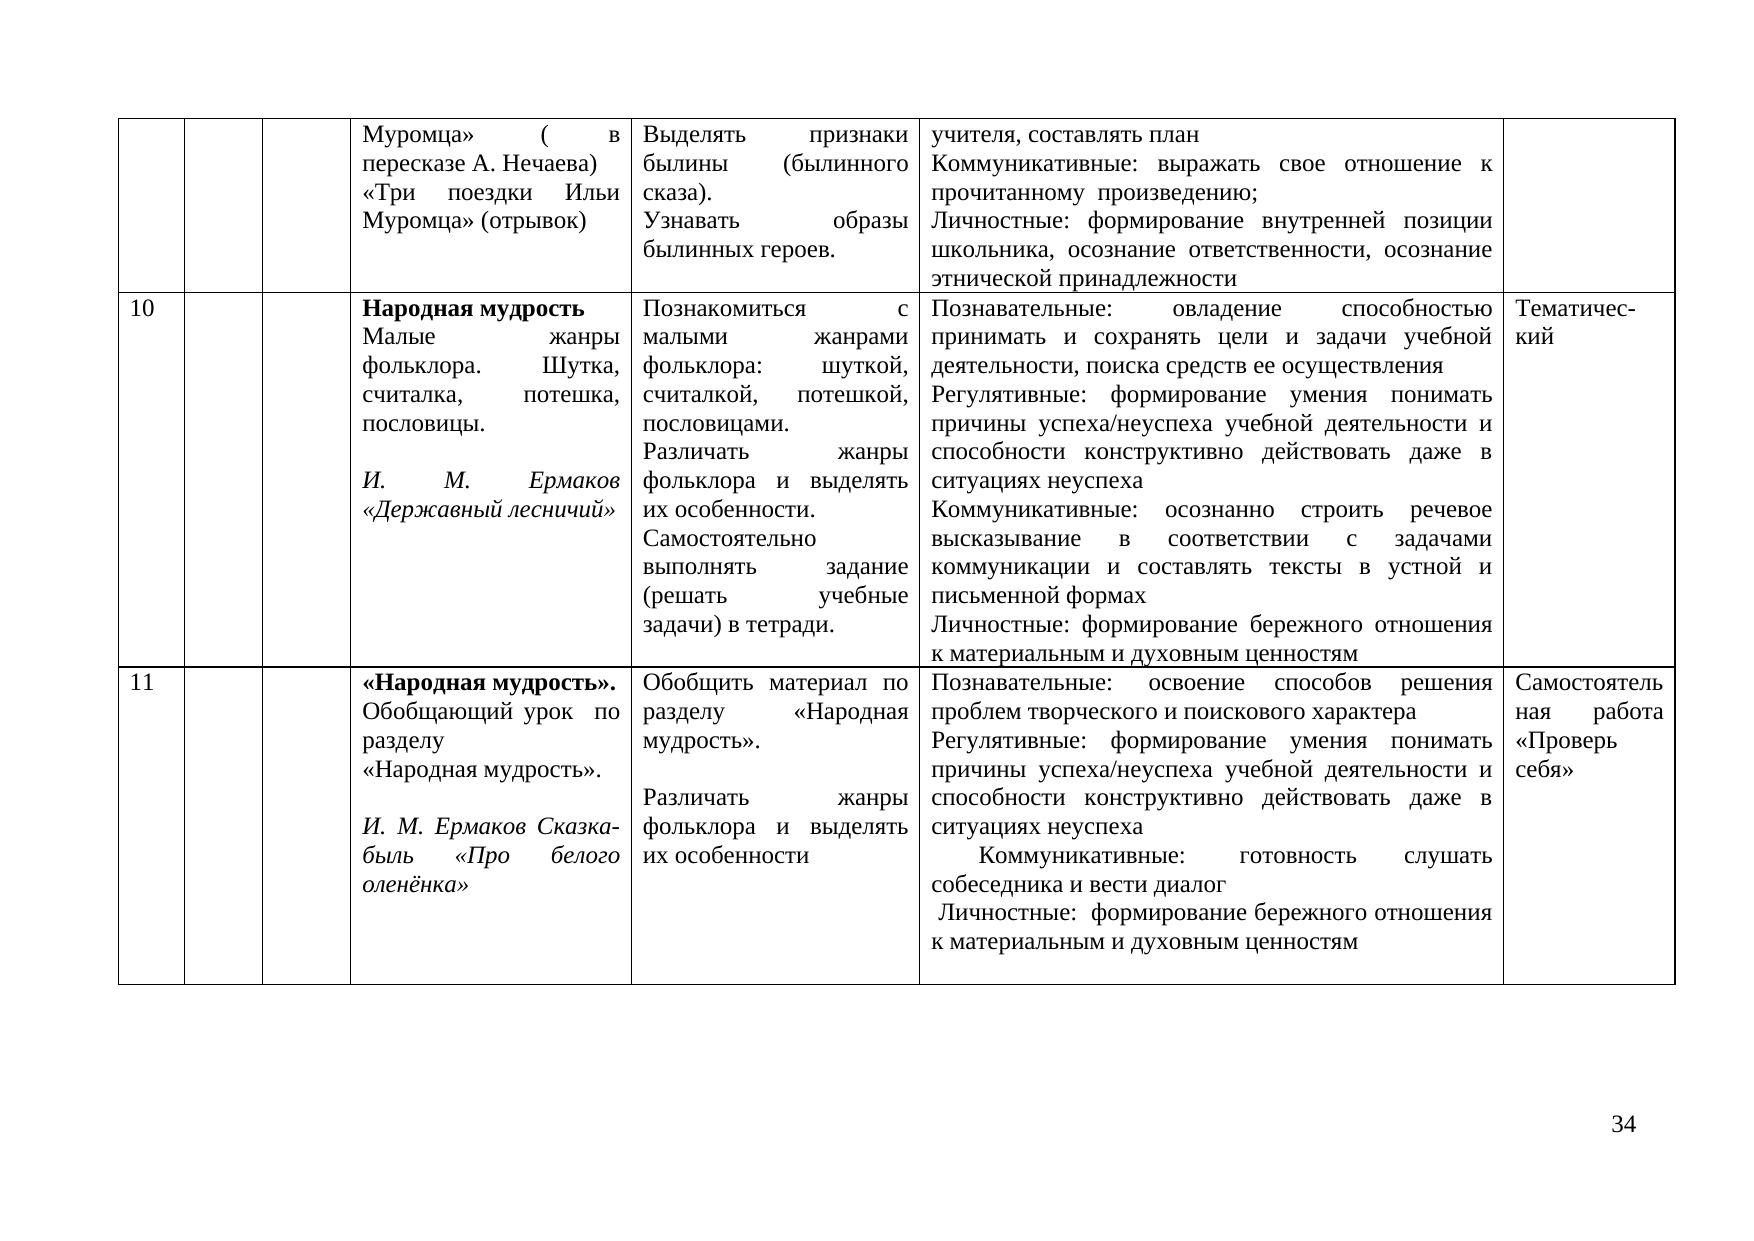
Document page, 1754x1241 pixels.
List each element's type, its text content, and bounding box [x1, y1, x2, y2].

table_cell 11 [119, 668, 184, 984]
table_cell Познавательные: освоение способов решения проблем творческого и поискового характера Регулятивные: формирование умения понимать причины успеха/неуспеха учебной деятельности и способности конструктивно действовать даже в ситуациях неуспеха Коммуникативные: готовность слушать собеседника и вести диалог Личностные: формирование бережного отношения к материальным и духовным ценностям [920, 668, 1503, 984]
table_cell [185, 119, 262, 292]
table_cell Обобщить материал по разделу «Народная мудрость». Различать жанры фольклора и выделять их особенности [632, 668, 919, 984]
table_cell [263, 668, 350, 984]
table_cell Народная мудрость Малые жанры фольклора. Шутка, считалка, потешка, пословицы. И. М. Ермаков «Державный лесничий» [351, 293, 631, 666]
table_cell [351, 119, 631, 292]
table_cell Познавательные: овладение способностью принимать и сохранять цели и задачи учебной деятельности, поиска средств ее осуществления Регулятивные: формирование умения понимать причины успеха/неуспеха учебной деятельности и способности конструктивно действовать даже в ситуациях неуспеха Коммуникативные: осознанно строить речевое высказывание в соответствии с задачами коммуникации и составлять тексты в устной и письменной формах Личностные: формирование бережного отношения к материальным и духовным ценностям [920, 293, 1503, 666]
table_cell [263, 119, 350, 292]
table_cell [263, 293, 350, 666]
table_cell 10 [119, 293, 184, 666]
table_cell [1504, 119, 1674, 292]
table_cell Самостоятельная работа «Проверь себя» [1504, 668, 1674, 984]
table_cell «Народная мудрость». Обобщающий урок по разделу «Народная мудрость». И. М. Ермаков Сказка-быль «Про белого оленёнка» [351, 668, 631, 984]
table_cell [632, 119, 919, 292]
table_cell Познакомиться с малыми жанрами фольклора: шуткой, считалкой, потешкой, пословицами. Различать жанры фольклора и выделять их особенности. Самостоятельно выполнять задание (решать учебные задачи) в тетради. [632, 293, 919, 666]
table_cell Тематичес-кий [1504, 293, 1674, 666]
table_cell [185, 293, 262, 666]
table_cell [920, 119, 1503, 292]
table_cell [185, 668, 262, 984]
table_cell 9 [119, 119, 184, 292]
